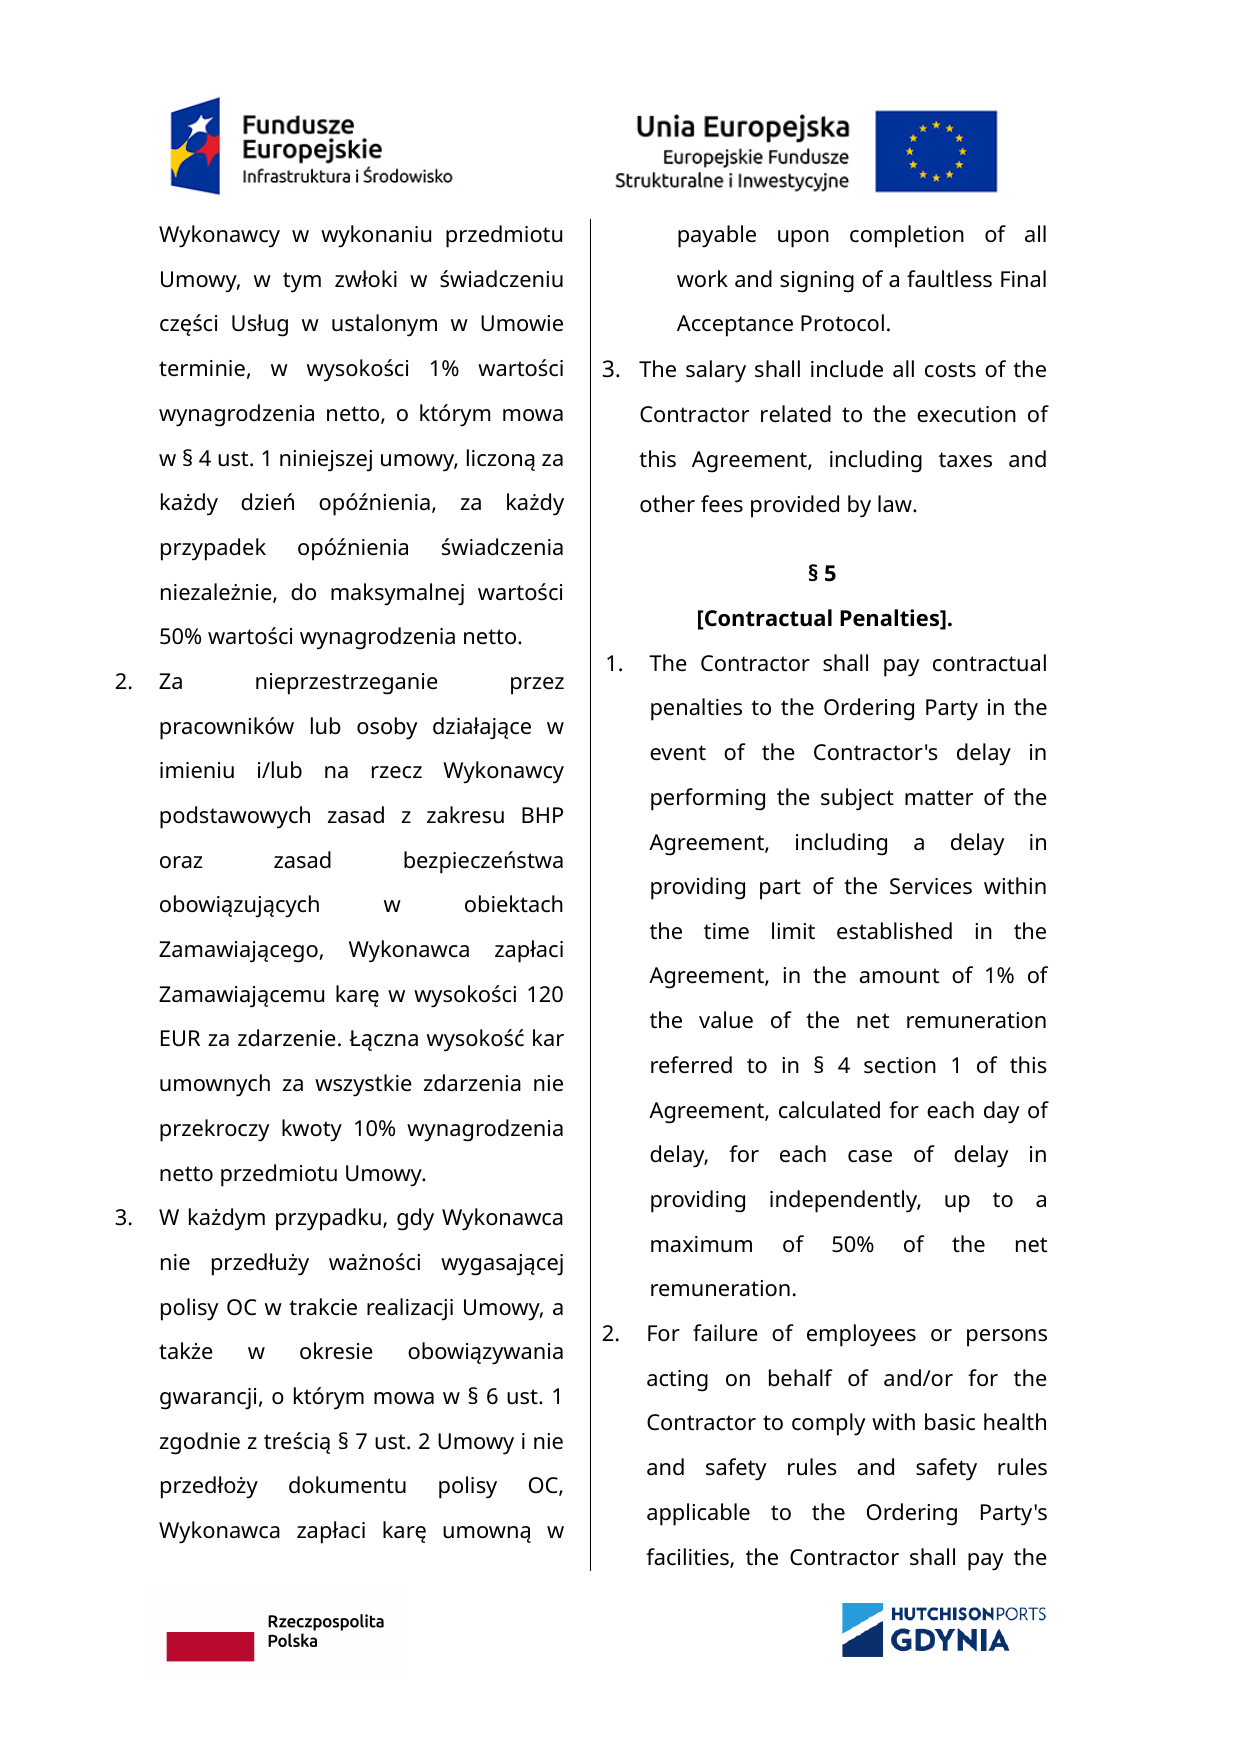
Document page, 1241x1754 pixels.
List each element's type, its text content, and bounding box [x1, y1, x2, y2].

picture [147, 73, 476, 219]
picture [147, 1583, 403, 1681]
picture [821, 1585, 1087, 1681]
picture [589, 84, 1024, 219]
